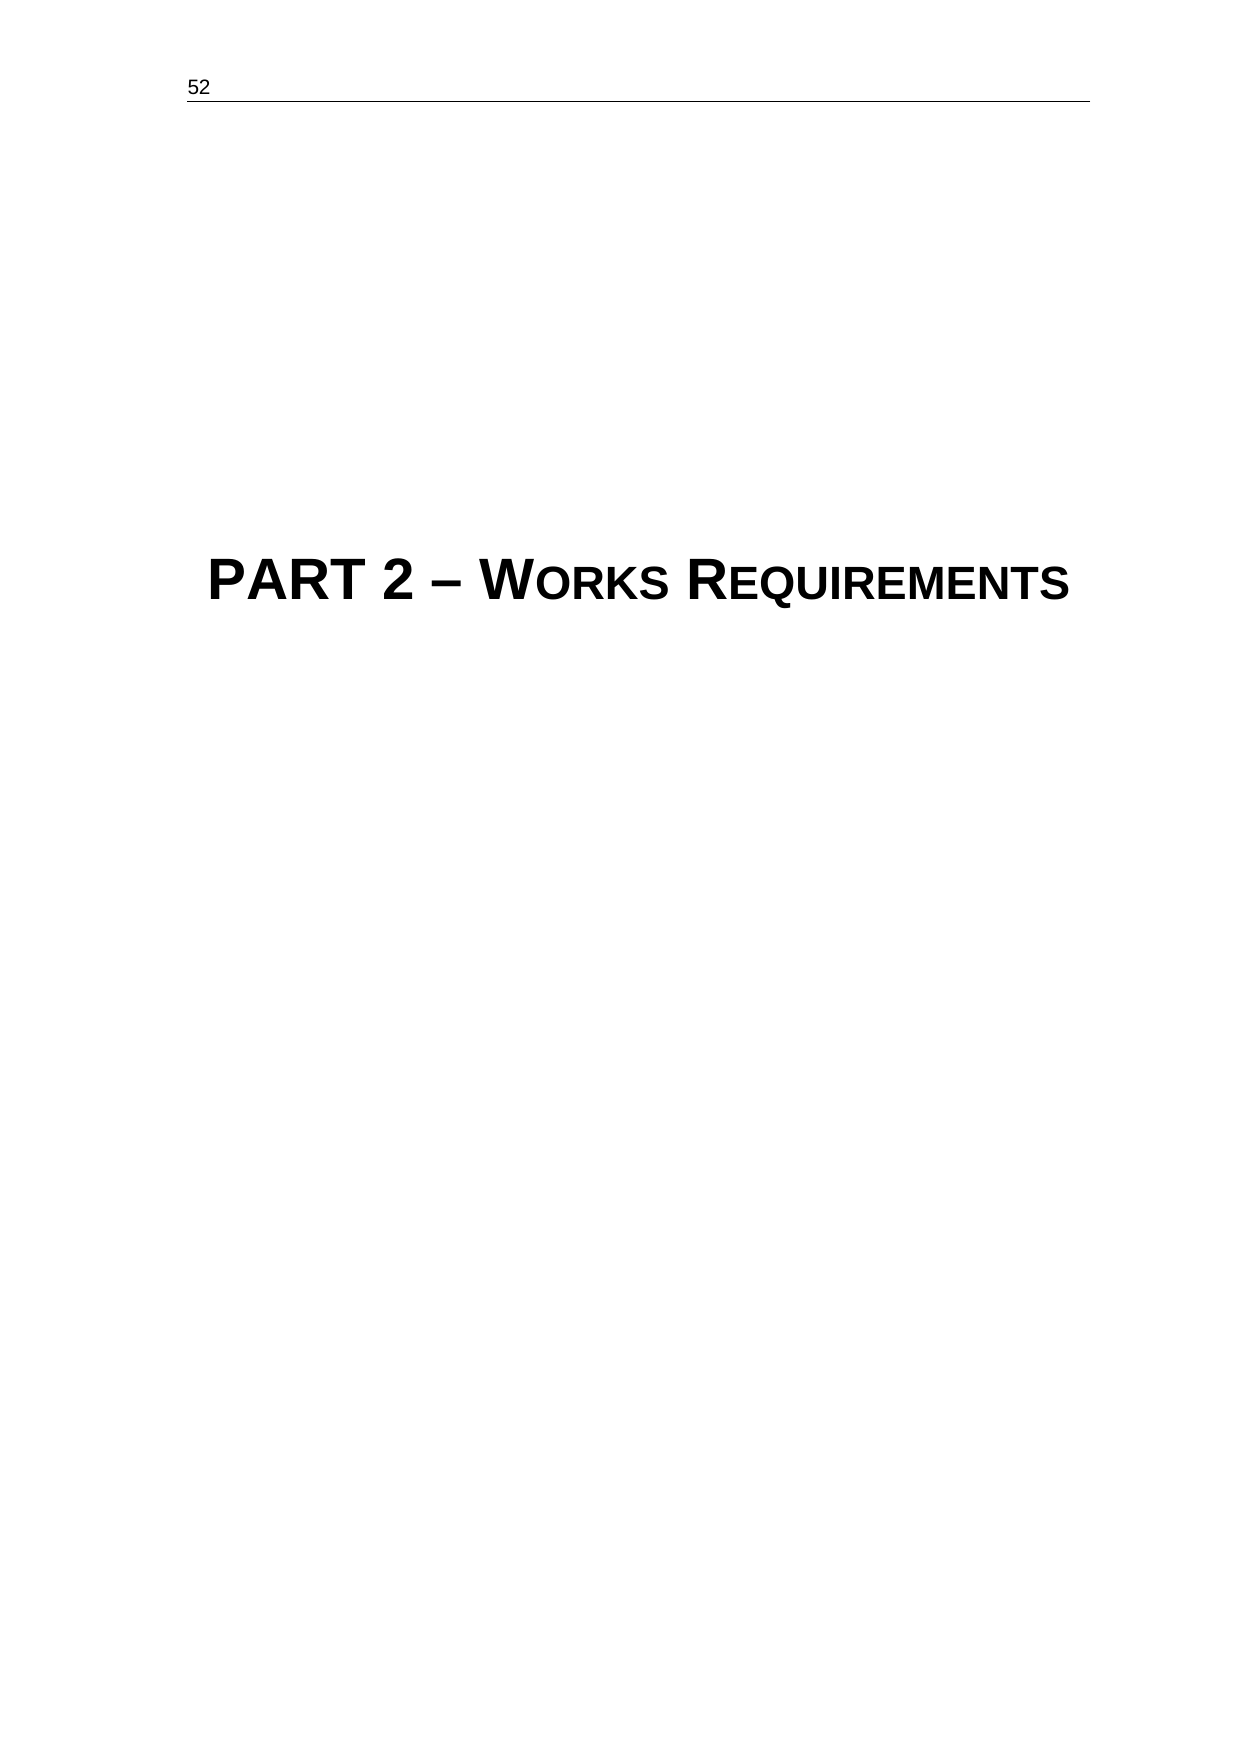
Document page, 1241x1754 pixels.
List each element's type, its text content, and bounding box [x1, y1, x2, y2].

text PART 2 – Works Requirements [187, 545, 1090, 612]
